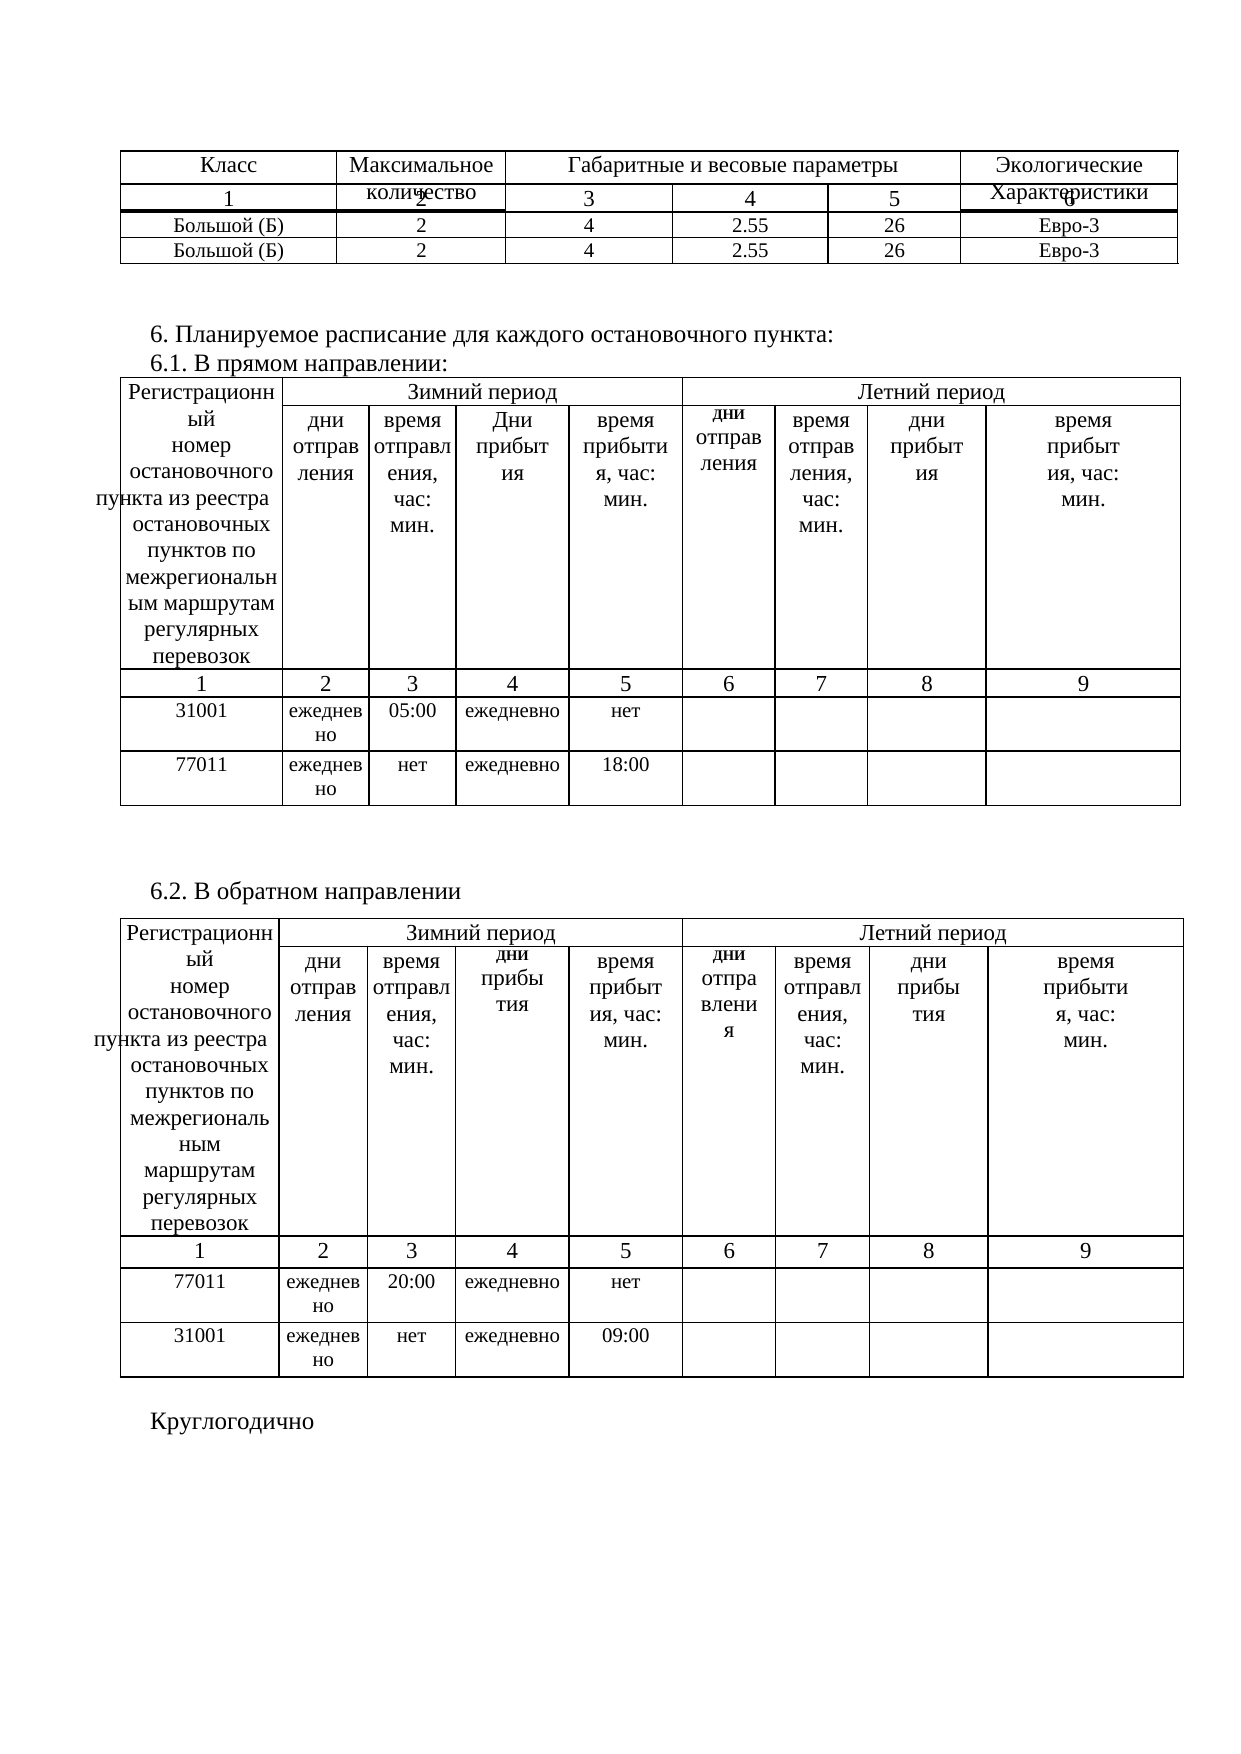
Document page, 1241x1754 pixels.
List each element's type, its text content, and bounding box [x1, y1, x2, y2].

table_cell время прибыт ия, час: мин. [987, 406, 1180, 668]
table_cell 4 [673, 185, 827, 211]
table_cell 1 [121, 1237, 278, 1267]
table_cell 3 [368, 1237, 455, 1267]
table_cell 7 [776, 1237, 869, 1267]
table_cell нет [368, 1323, 455, 1376]
table_cell нет [570, 1269, 682, 1322]
table_cell 8 [868, 670, 985, 696]
table_cell 4 [506, 238, 672, 262]
table_header Регистрационный номер остановочного пункта из реестра остановочных пунктов по межрегиональным маршрутам регулярных перевозок [121, 378, 282, 668]
table_header Зимний период [283, 378, 682, 404]
table_cell 26 [829, 238, 960, 262]
table_cell [989, 1323, 1183, 1376]
table_cell [870, 1269, 987, 1322]
table_cell 4 [457, 670, 568, 696]
text 6. Планируемое расписание для каждого остановочного пункта: [150, 319, 1090, 348]
table_cell нет [570, 698, 682, 750]
table_cell 2 [280, 1237, 367, 1267]
table_cell Большой (Б) [121, 238, 336, 262]
table_cell [683, 1323, 775, 1376]
table_cell дни прибыт ия [868, 406, 985, 668]
table_cell [868, 698, 985, 750]
table_cell [776, 698, 867, 750]
table_header Габаритные и весовые параметры [506, 152, 960, 183]
table_cell 1 [121, 670, 282, 696]
table_cell 05:00 [370, 698, 455, 750]
table_cell [683, 698, 774, 750]
table_cell 6 [683, 1237, 775, 1267]
table_cell 9 [987, 670, 1180, 696]
table_cell 31001 [121, 1323, 278, 1376]
table_cell 2 [337, 213, 505, 237]
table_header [337, 152, 505, 183]
table_cell ежедневно [283, 698, 368, 750]
table_cell [776, 752, 867, 805]
table_cell Дни прибыт ия [457, 406, 568, 668]
table_header Летний период [683, 378, 1180, 404]
table_cell 3 [370, 670, 455, 696]
text 6.1. В прямом направлении: [150, 348, 1090, 377]
table_cell ежедневно [283, 752, 368, 805]
table_header Летний период [683, 919, 1183, 946]
table_cell 31001 [121, 698, 282, 750]
table_cell [776, 1269, 869, 1322]
table_cell дни прибы тия [870, 947, 987, 1235]
table_cell 77011 [121, 752, 282, 805]
table_cell время отправл ения, час: мин. [368, 947, 455, 1235]
table_cell дни отправ ления [280, 947, 367, 1235]
table_cell 8 [870, 1237, 987, 1267]
table_header Зимний период [280, 919, 682, 946]
table_cell время отправ ления, час: мин. [776, 406, 867, 668]
table_header Регистрационный номер остановочного пункта из реестра остановочных пунктов по межрегиональным маршрутам регулярных перевозок [121, 919, 278, 1235]
table_cell 4 [456, 1237, 568, 1267]
table_cell время прибыти я, час: мин. [989, 947, 1183, 1235]
table_cell ежедневно [457, 752, 568, 805]
table_cell 1 [121, 185, 336, 209]
table_cell Евро-3 [961, 213, 1177, 237]
table_cell 7 [776, 670, 867, 696]
table_cell 2 [283, 670, 368, 696]
table_cell ДНИ прибы тия [456, 947, 568, 1235]
table_cell [870, 1323, 987, 1376]
table_cell [987, 698, 1180, 750]
table_cell [776, 1323, 869, 1376]
table_cell 18:00 [570, 752, 682, 805]
table_cell Евро-3 [961, 238, 1177, 262]
table_cell дни отправ ления [283, 406, 368, 668]
table_cell 6 [961, 185, 1177, 209]
table_cell 2.55 [673, 238, 827, 262]
table_cell 2.55 [673, 213, 827, 237]
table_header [961, 152, 1177, 183]
table_cell 2 [337, 185, 505, 209]
table_cell [989, 1269, 1183, 1322]
table_cell [987, 752, 1180, 805]
table_cell ежедневно [456, 1269, 568, 1322]
table_cell время отправл ения, час: мин. [370, 406, 455, 668]
text Круглогодично [150, 1406, 1090, 1435]
table_cell 5 [829, 185, 960, 211]
table_cell 9 [989, 1237, 1183, 1267]
table_cell ежедневно [457, 698, 568, 750]
table_cell нет [370, 752, 455, 805]
table_cell 3 [506, 185, 672, 211]
table_cell ДНИ отпра влени я [683, 947, 775, 1235]
table_cell [683, 1269, 775, 1322]
table_cell 4 [506, 213, 672, 237]
table_cell ежедневно [456, 1323, 568, 1376]
table_cell 20:00 [368, 1269, 455, 1322]
table_cell время прибыт ия, час: мин. [570, 947, 682, 1235]
table_cell ежедневно [280, 1269, 367, 1322]
table_cell 26 [829, 213, 960, 237]
table_cell время прибыти я, час: мин. [570, 406, 682, 668]
table_cell ежедневно [280, 1323, 367, 1376]
table_cell [683, 752, 774, 805]
table_cell 2 [337, 238, 505, 262]
text 6.2. В обратном направлении [150, 876, 1090, 905]
table_cell 5 [570, 670, 682, 696]
table_cell Большой (Б) [121, 213, 336, 237]
table_cell 09:00 [570, 1323, 682, 1376]
table_cell [868, 752, 985, 805]
table_header Класс [121, 152, 336, 183]
table_cell 5 [570, 1237, 682, 1267]
table_cell время отправл ения, час: мин. [776, 947, 869, 1235]
table_cell 6 [683, 670, 774, 696]
table_cell ДНИ отправ ления [683, 406, 774, 668]
table_cell 77011 [121, 1269, 278, 1322]
